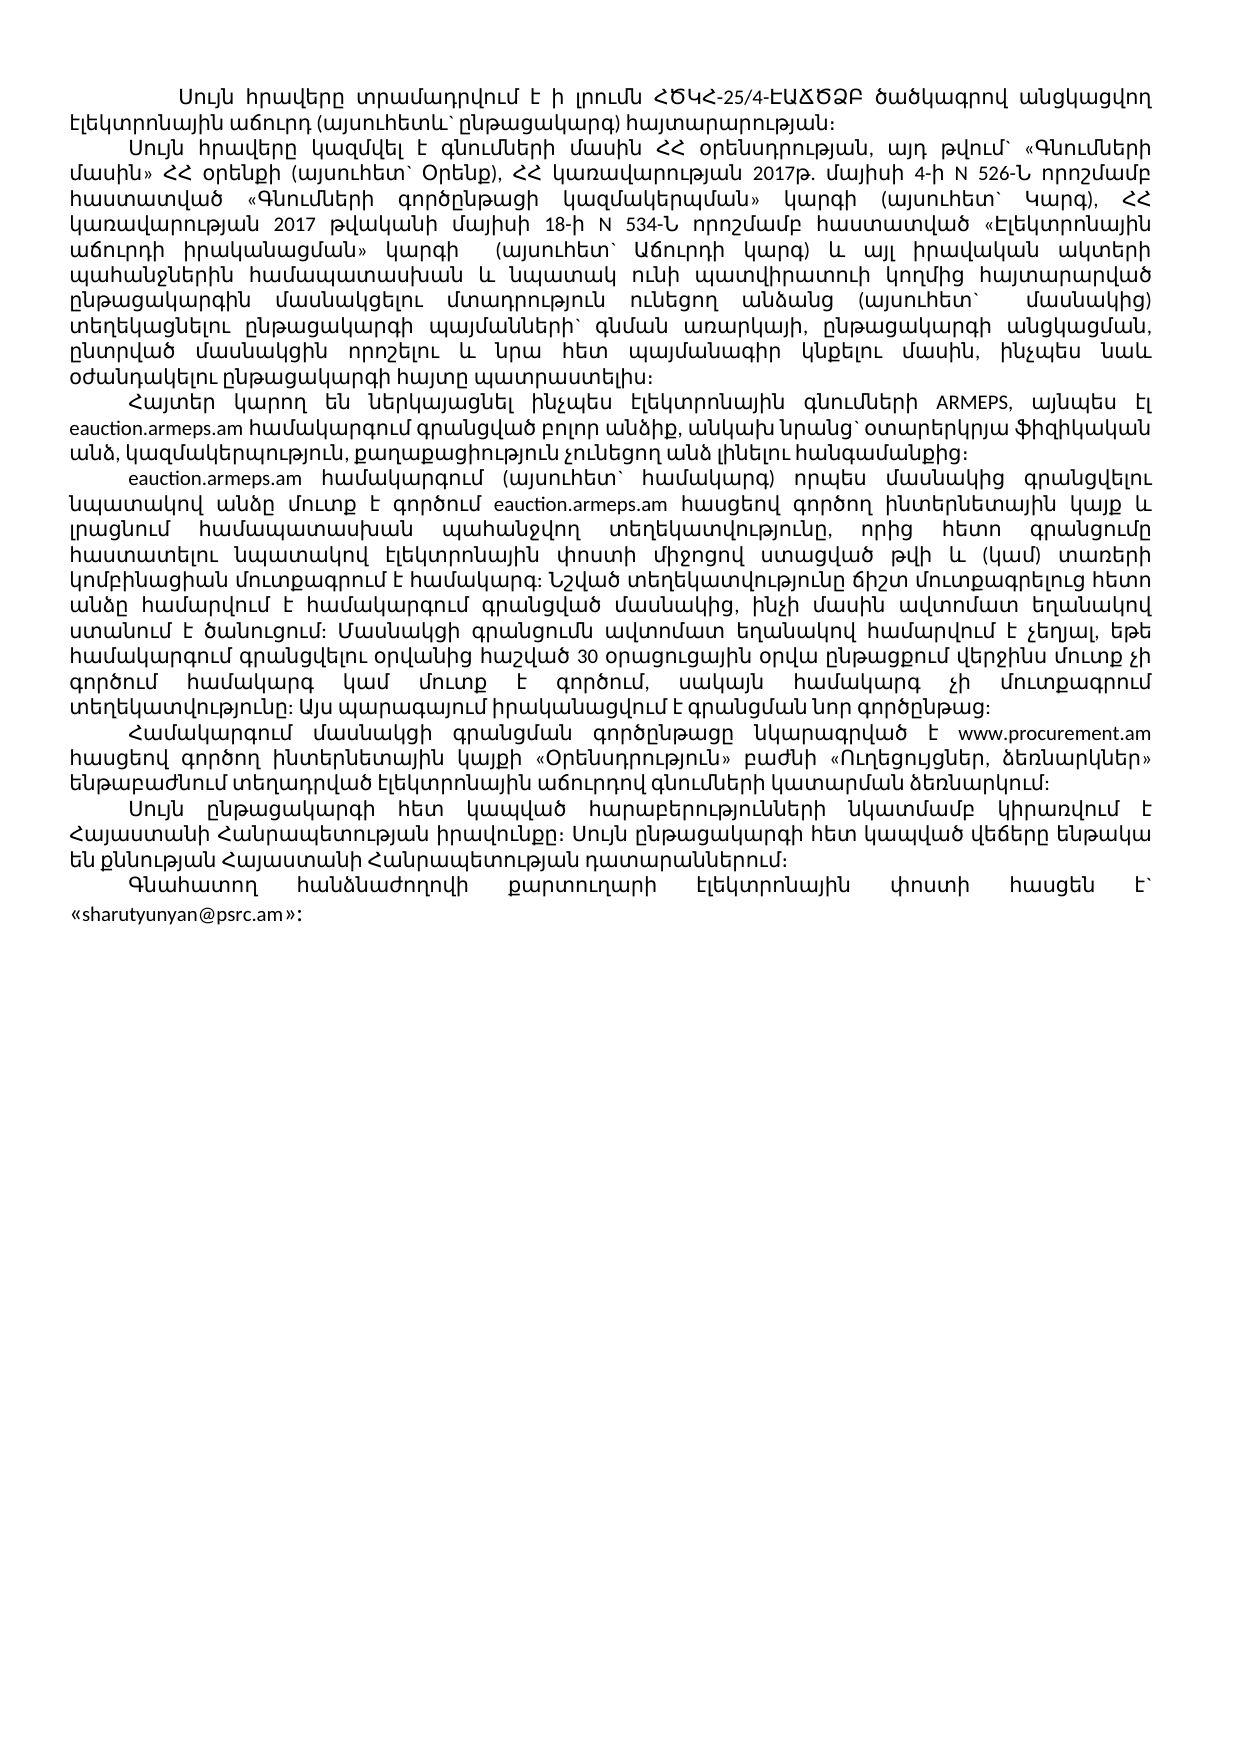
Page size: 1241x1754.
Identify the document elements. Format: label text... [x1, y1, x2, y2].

text Սույն հրավերը տրամադրվում է ի լրումն ՀԾԿՀ-25/4-ԷԱՃԾՁԲ ծածկագրով անցկացվող էլեկտրոնային աճուրդ (այսուհետև` ընթացակարգ) հայտարարության։ [69, 84, 1152, 135]
text Հայտեր կարող են ներկայացնել ինչպես էլեկտրոնային գնումների ARMEPS, այնպես էլ eauction.armeps.am համակարգում գրանցված բոլոր անձիք, անկախ նրանց` օտարերկրյա ֆիզիկական անձ, կազմակերպություն, քաղաքացիություն չունեցող անձ լինելու հանգամանքից։ [69, 389, 1152, 466]
text eauction.armeps.am համակարգում (այսուհետ` համակարգ) որպես մասնակից գրանցվելու նպատակով անձը մուտք է գործում eauction.armeps.am հասցեով գործող ինտերնետային կայք և լրացնում համապատասխան պահանջվող տեղեկատվությունը, որից հետո գրանցումը հաստատելու նպատակով էլեկտրոնային փոստի միջոցով ստացված թվի և (կամ) տառերի կոմբինացիան մուտքագրում է համակարգ: Նշված տեղեկատվությունը ճիշտ մուտքագրելուց հետո անձը համարվում է համակարգում գրանցված մասնակից, ինչի մասին ավտոմատ եղանակով ստանում է ծանուցում: Մասնակցի գրանցումն ավտոմատ եղանակով համարվում է չեղյալ, եթե համակարգում գրանցվելու օրվանից հաշված 30 օրացուցային օրվա ընթացքում վերջինս մուտք չի գործում համակարգ կամ մուտք է գործում, սակայն համակարգ չի մուտքագրում տեղեկատվությունը: Այս պարագայում իրականացվում է գրանցման նոր գործընթաց: [69, 466, 1152, 720]
text Սույն հրավերը կազմվել է գնումների մասին ՀՀ օրենսդրության, այդ թվում` «Գնումների մասին» ՀՀ օրենքի (այսուհետ` Օրենք), ՀՀ կառավարության 2017թ. մայիսի 4-ի N 526-Ն որոշմամբ հաստատված «Գնումների գործընթացի կազմակերպման» կարգի (այսուհետ` Կարգ), ՀՀ կառավարության 2017 թվականի մայիսի 18-ի N 534-Ն որոշմամբ հաստատված «Էլեկտրոնային աճուրդի իրականացման» կարգի (այսուհետ` Աճուրդի կարգ) և այլ իրավական ակտերի պահանջներին համապատասխան և նպատակ ունի պատվիրատուի կողմից հայտարարված ընթացակարգին մասնակցելու մտադրություն ունեցող անձանց (այսուհետ` մասնակից) տեղեկացնելու ընթացակարգի պայմանների` գնման առարկայի, ընթացակարգի անցկացման, ընտրված մասնակցին որոշելու և նրա հետ պայմանագիր կնքելու մասին, ինչպես նաև օժանդակելու ընթացակարգի հայտը պատրաստելիս։ [69, 135, 1152, 389]
text Սույն ընթացակարգի հետ կապված հարաբերությունների նկատմամբ կիրառվում է Հայաստանի Հանրապետության իրավունքը։ Սույն ընթացակարգի հետ կապված վեճերը ենթակա են քննության Հայաստանի Հանրապետության դատարաններում։ [69, 796, 1152, 872]
text Համակարգում մասնակցի գրանցման գործընթացը նկարագրված է www.procurement.am հասցեով գործող ինտերնետային կայքի «Օրենսդրություն» բաժնի «Ուղեցույցներ, ձեռնարկներ» ենթաբաժնում տեղադրված էլեկտրոնային աճուրդով գնումների կատարման ձեռնարկում: [69, 720, 1152, 796]
text Գնահատող հանձնաժողովի քարտուղարի էլեկտրոնային փոստի հասցեն է` «sharutyunyan@psrc.am»: [69, 872, 1152, 928]
